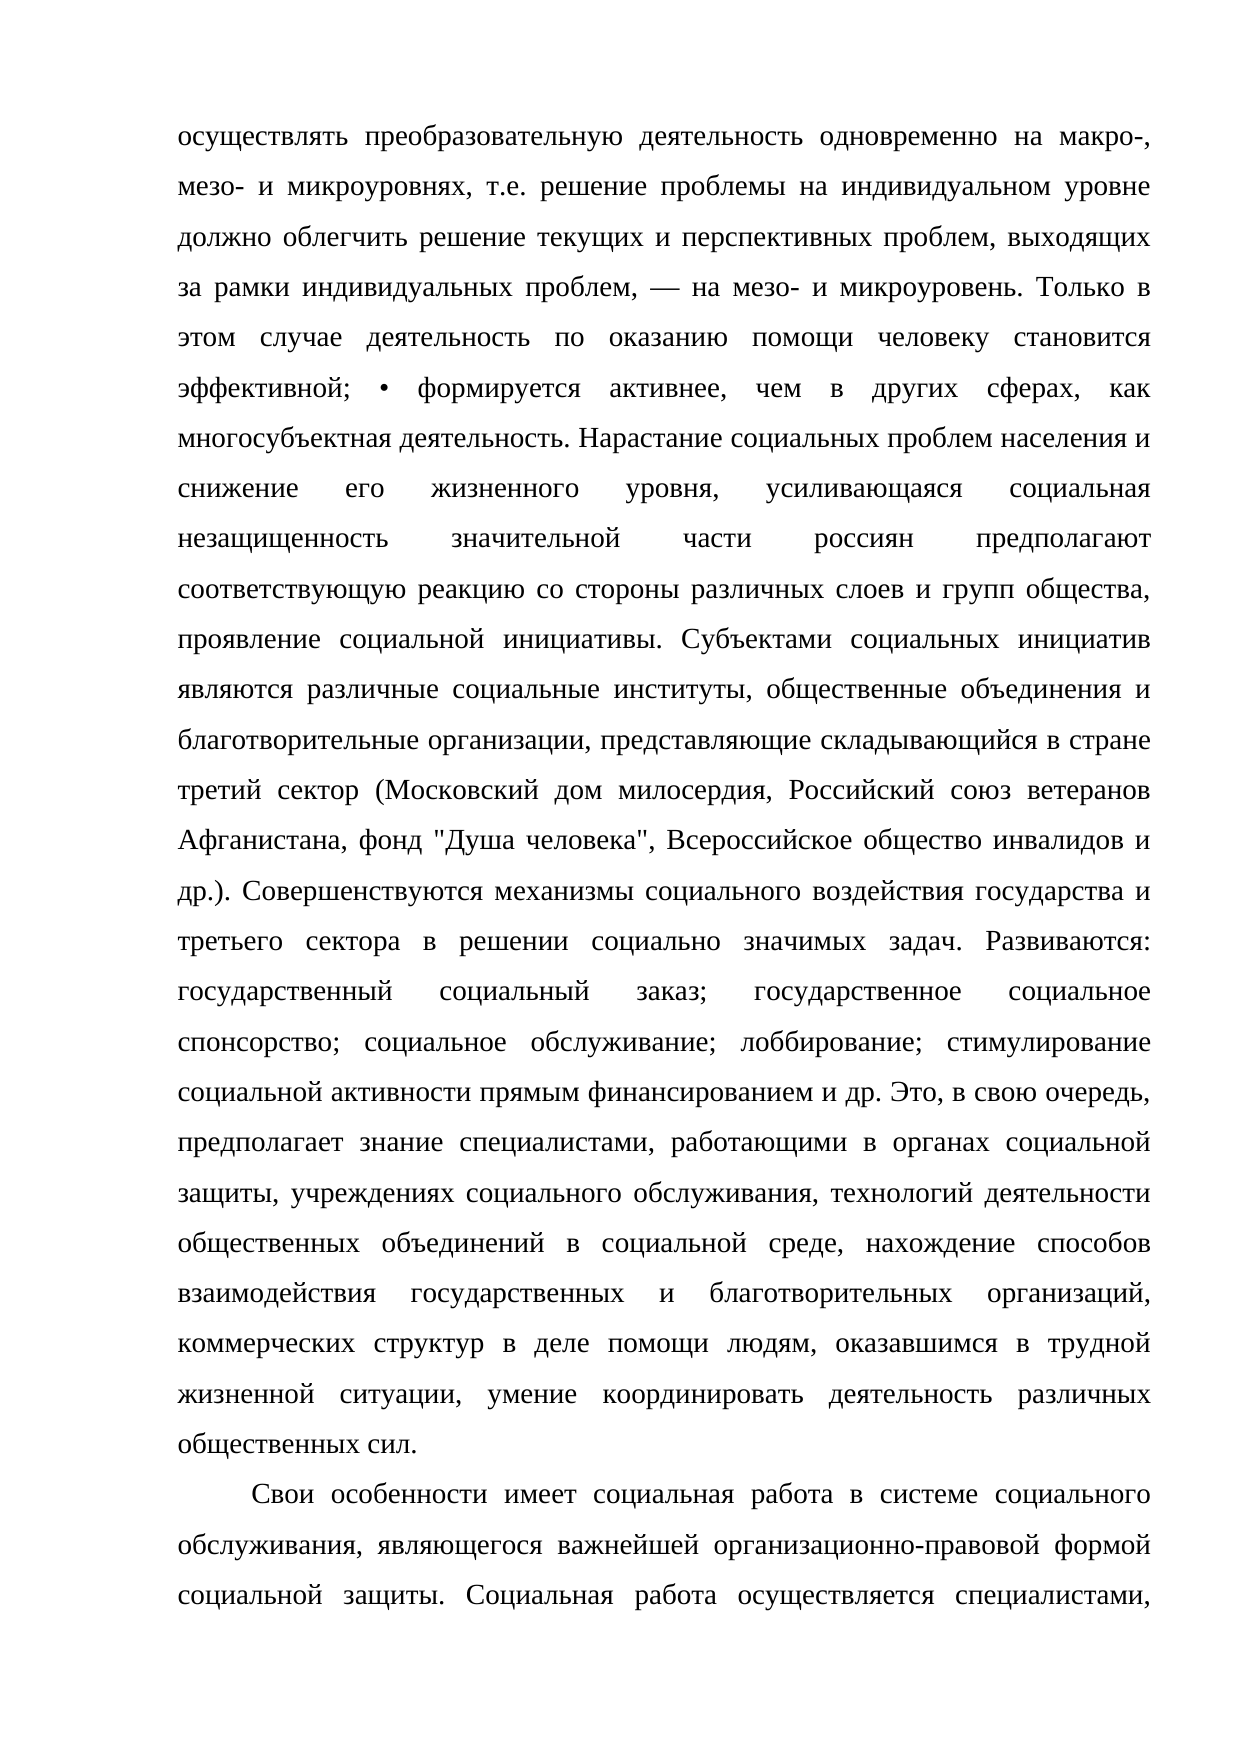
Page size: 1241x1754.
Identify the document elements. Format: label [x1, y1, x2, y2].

text [177, 1477, 1152, 1611]
text [177, 118, 1152, 1460]
